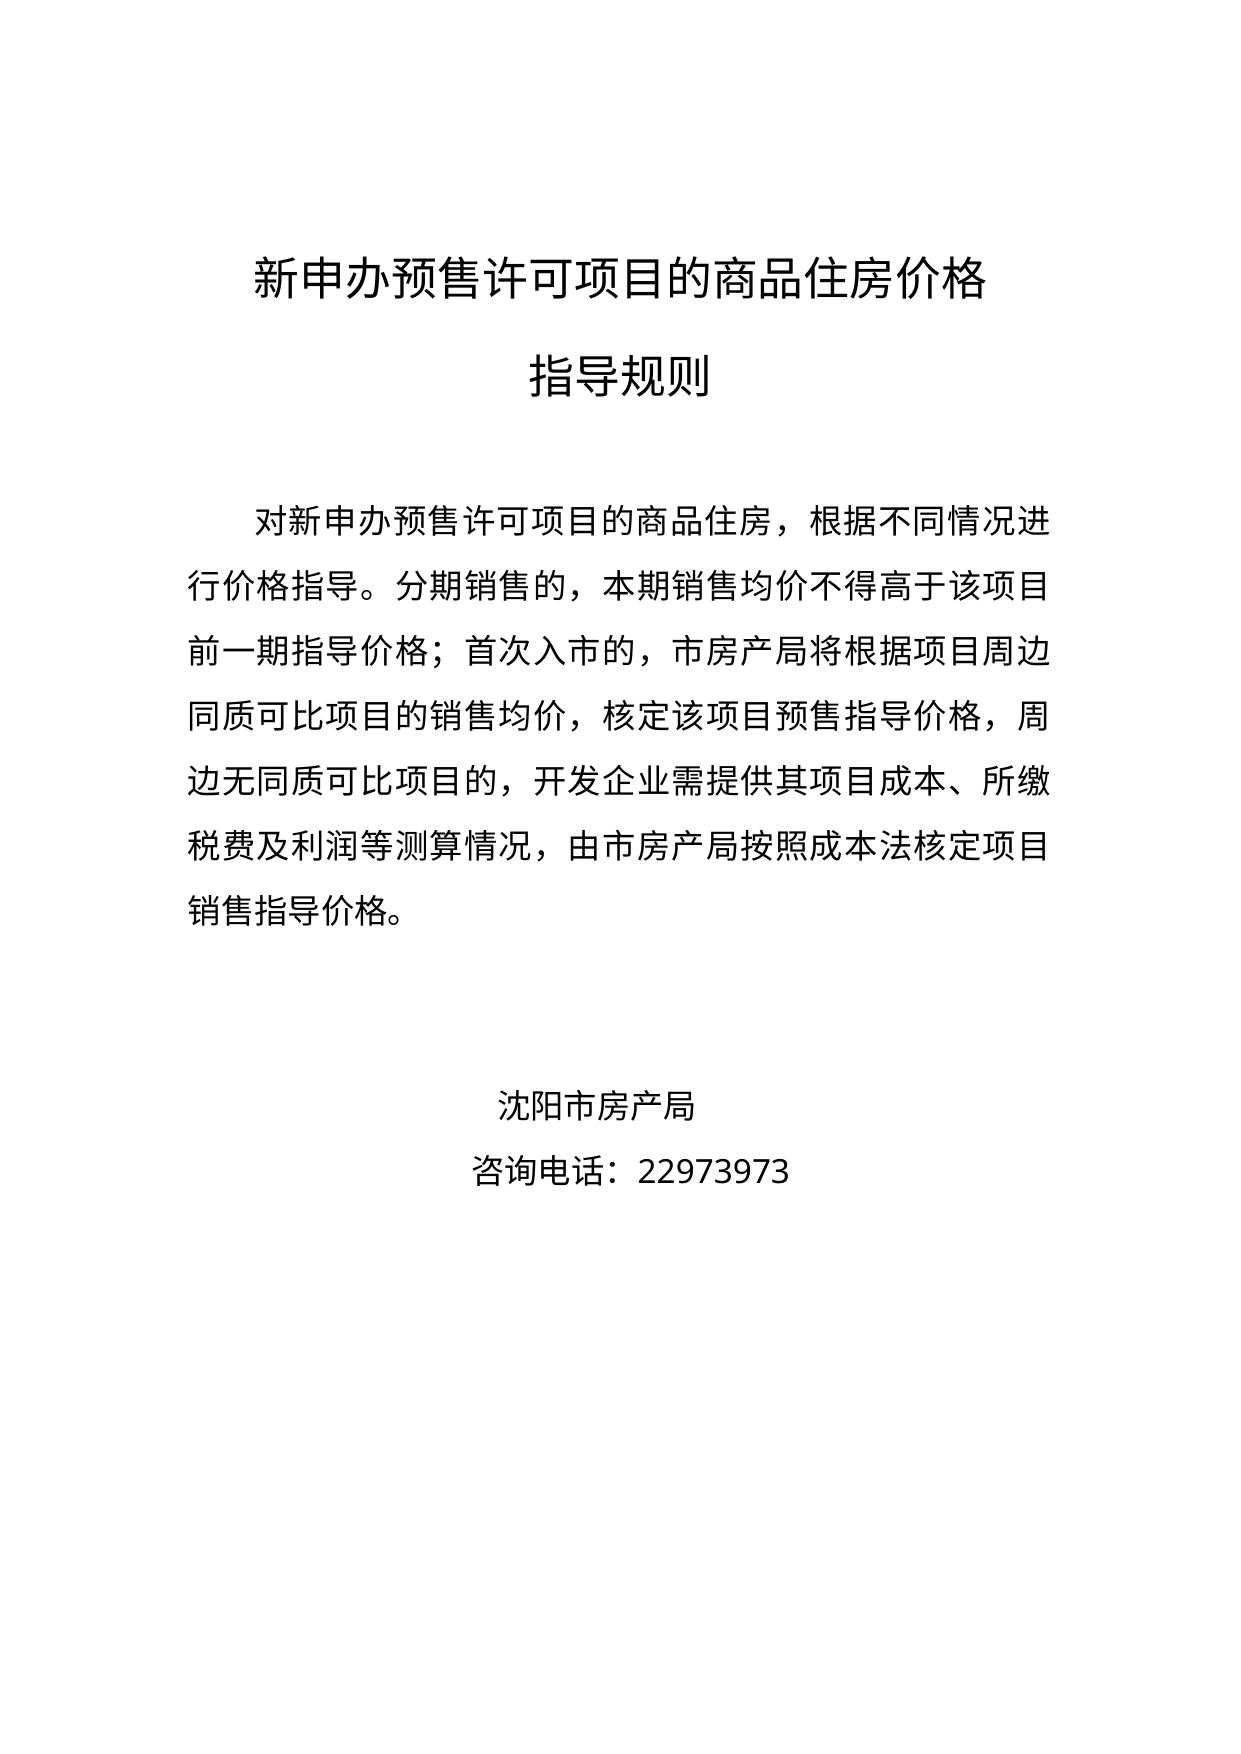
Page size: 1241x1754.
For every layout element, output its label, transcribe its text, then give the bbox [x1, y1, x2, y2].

text 指导规则 [187, 324, 1053, 422]
text 新申办预售许可项目的商品住房价格 [187, 227, 1053, 324]
text 对新申办预售许可项目的商品住房，根据不同情况进行价格指导。分期销售的，本期销售均价不得高于该项目前一期指导价格；首次入市的，市房产局将根据项目周边同质可比项目的销售均价，核定该项目预售指导价格，周边无同质可比项目的，开发企业需提供其项目成本、所缴税费及利润等测算情况，由市房产局按照成本法核定项目销售指导价格。 [187, 487, 1053, 942]
text 咨询电话：22973973 [187, 1137, 1053, 1202]
text 沈阳市房产局 [187, 1072, 1053, 1137]
